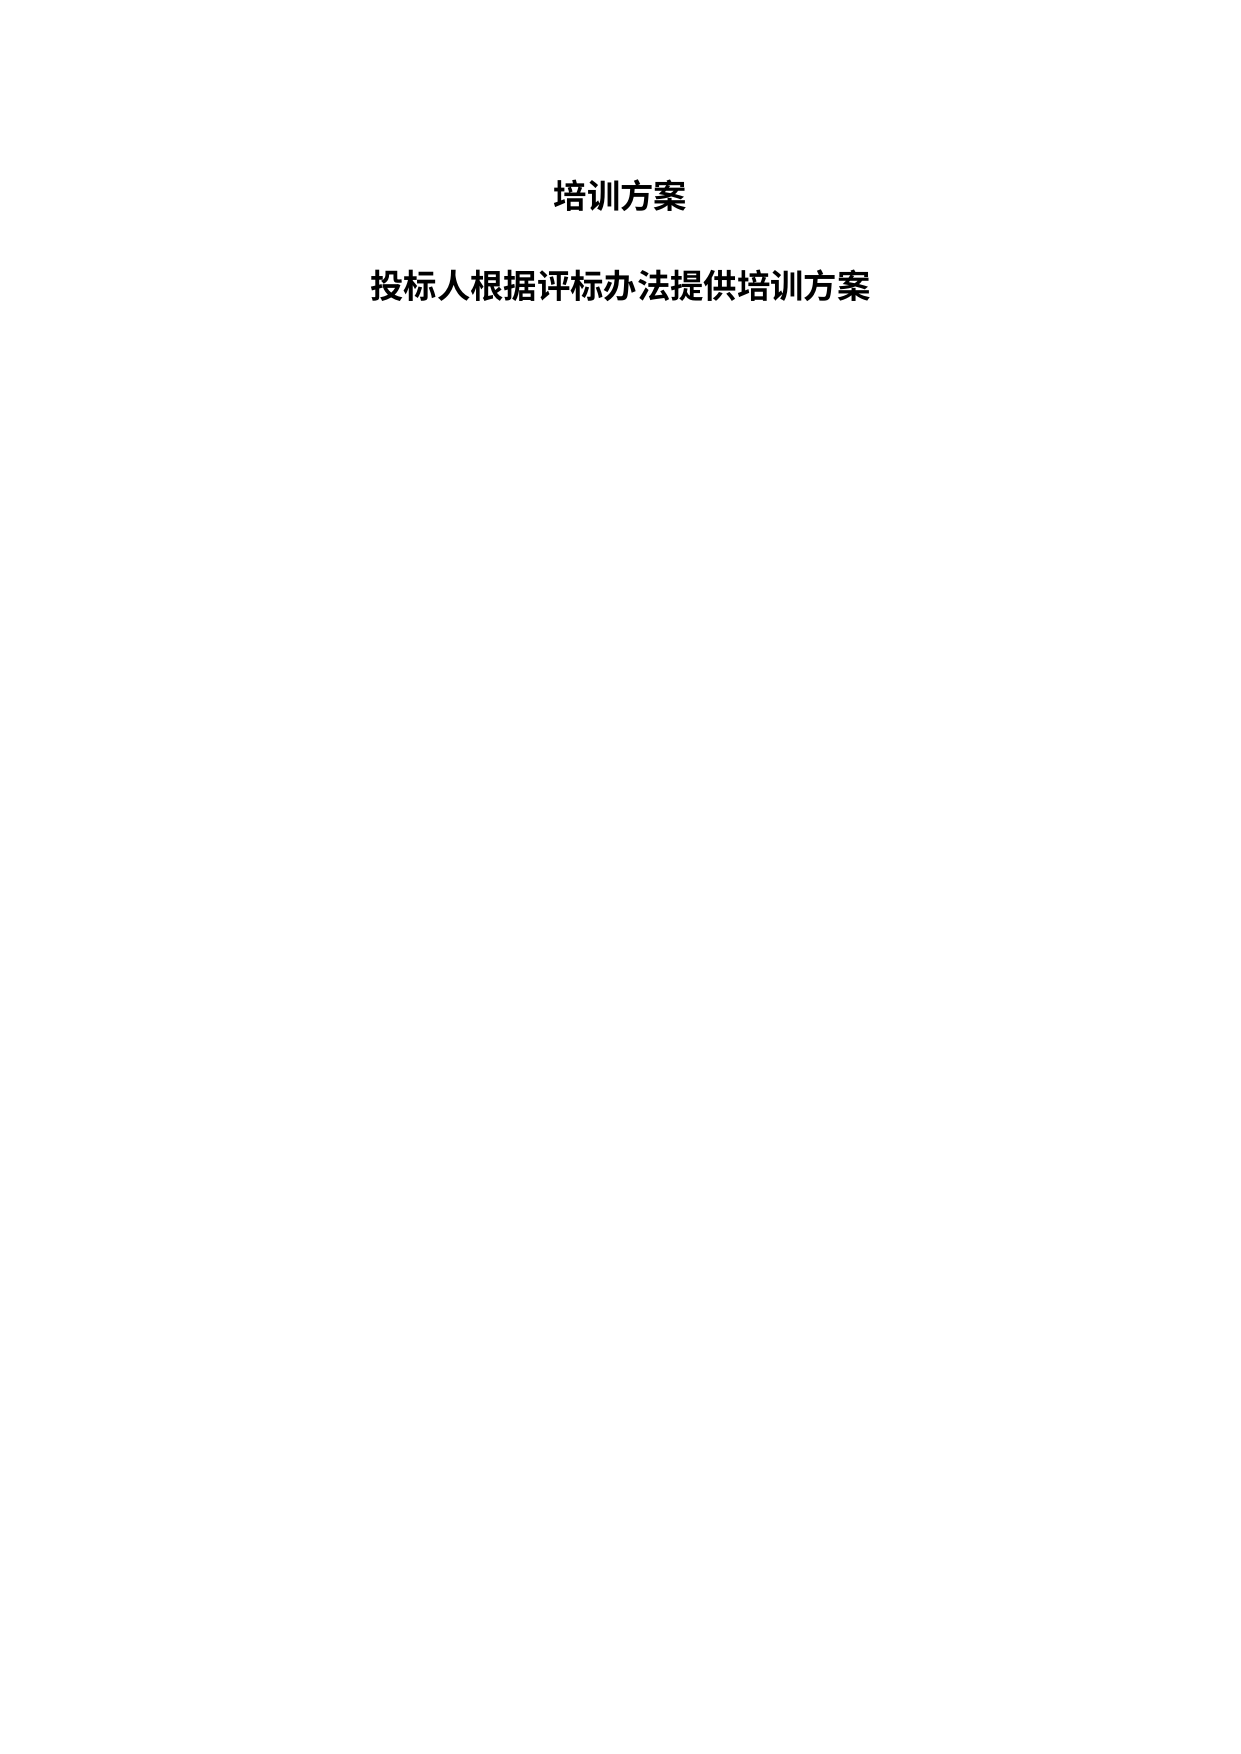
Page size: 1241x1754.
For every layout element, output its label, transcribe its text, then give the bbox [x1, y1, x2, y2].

text 培训方案 [187, 162, 1053, 227]
text 投标人根据评标办法提供培训方案 [187, 251, 1053, 316]
